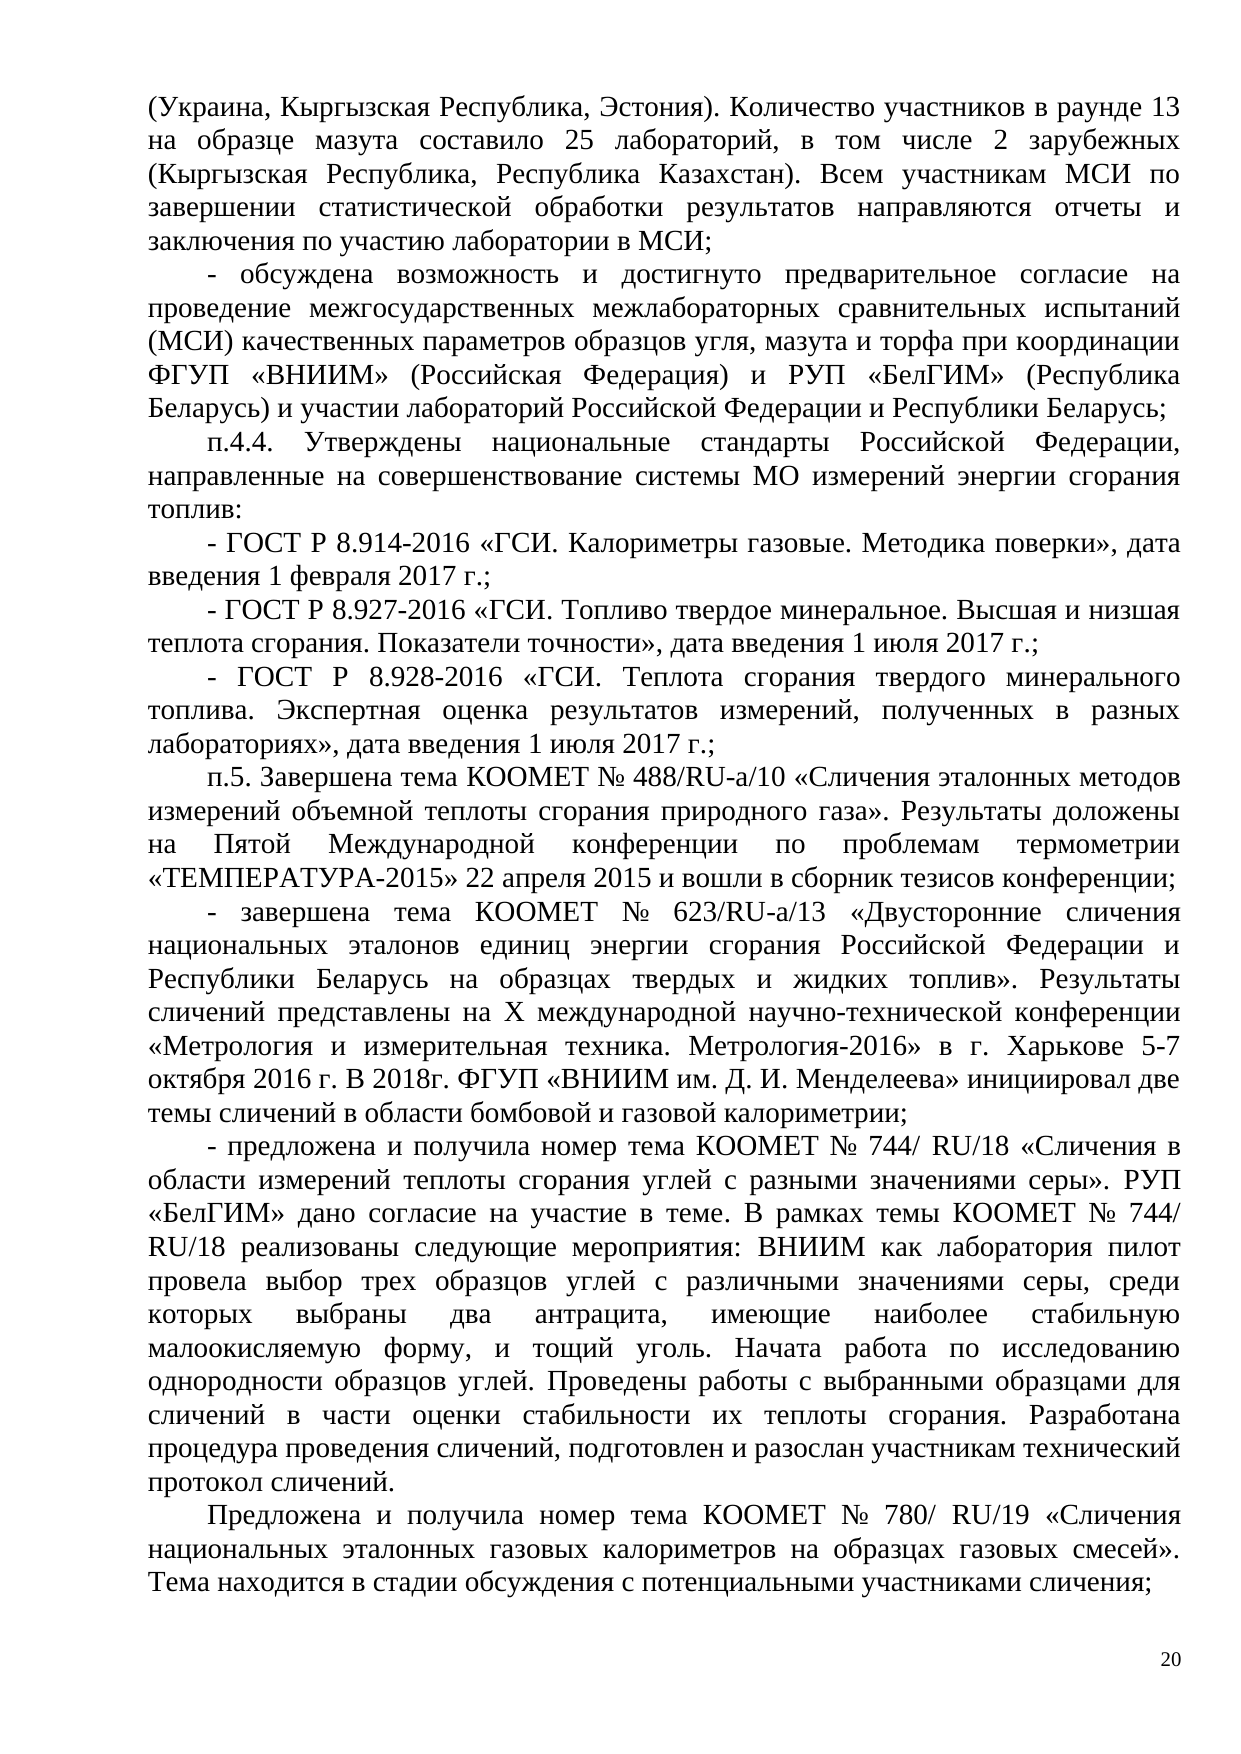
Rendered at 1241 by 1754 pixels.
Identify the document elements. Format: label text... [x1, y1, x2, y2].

text - ГОСТ Р 8.914-2016 «ГСИ. Калориметры газовые. Методика поверки», дата введения 1 февраля 2017 г.; [148, 525, 1181, 592]
text - завершена тема КООМЕТ № 623/RU-a/13 «Двусторонние сличения национальных эталонов единиц энергии сгорания Российской Федерации и Республики Беларусь на образцах твердых и жидких топлив». Результаты сличений представлены на X международной научно-технической конференции «Метрология и измерительная техника. Метрология-2016» в г. Харькове 5-7 октября 2016 г. В 2018г. ФГУП «ВНИИМ им. Д. И. Менделеева» инициировал две темы сличений в области бомбовой и газовой калориметрии; [148, 894, 1181, 1128]
text - ГОСТ Р 8.928-2016 «ГСИ. Теплота сгорания твердого минерального топлива. Экспертная оценка результатов измерений, полученных в разных лабораториях», дата введения 1 июля 2017 г.; [148, 659, 1181, 759]
text п.5. Завершена тема КООМЕТ № 488/RU-а/10 «Сличения эталонных методов измерений объемной теплоты сгорания природного газа». Результаты доложены на Пятой Международной конференции по проблемам термометрии «ТЕМПЕРАТУРА-2015» 22 апреля 2015 и вошли в сборник тезисов конференции; [148, 759, 1181, 894]
text п.4.4. Утверждены национальные стандарты Российской Федерации, направленные на совершенствование системы МО измерений энергии сгорания топлив: [148, 424, 1181, 525]
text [148, 89, 1181, 256]
text - обсуждена возможность и достигнуто предварительное согласие на проведение межгосударственных межлабораторных сравнительных испытаний (МСИ) качественных параметров образцов угля, мазута и торфа при координации ФГУП «ВНИИМ» (Российская Федерация) и РУП «БелГИМ» (Республика Беларусь) и участии лабораторий Российской Федерации и Республики Беларусь; [148, 256, 1181, 424]
text Предложена и получила номер тема КООМЕТ № 780/ RU/19 «Сличения национальных эталонных газовых калориметров на образцах газовых смесей». Тема находится в стадии обсуждения с потенциальными участниками сличения; [148, 1497, 1181, 1598]
text - предложена и получила номер тема КООМЕТ № 744/ RU/18 «Сличения в области измерений теплоты сгорания углей с разными значениями серы». РУП «БелГИМ» дано согласие на участие в теме. В рамках темы КООМЕТ № 744/ RU/18 реализованы следующие мероприятия: ВНИИМ как лаборатория пилот провела выбор трех образцов углей с различными значениями серы, среди которых выбраны два антрацита, имеющие наиболее стабильную малоокисляемую форму, и тощий уголь. Начата работа по исследованию однородности образцов углей. Проведены работы с выбранными образцами для сличений в части оценки стабильности их теплоты сгорания. Разработана процедура проведения сличений, подготовлен и разослан участникам технический протокол сличений. [148, 1128, 1181, 1497]
text - ГОСТ Р 8.927-2016 «ГСИ. Топливо твердое минеральное. Высшая и низшая теплота сгорания. Показатели точности», дата введения 1 июля 2017 г.; [148, 592, 1181, 659]
